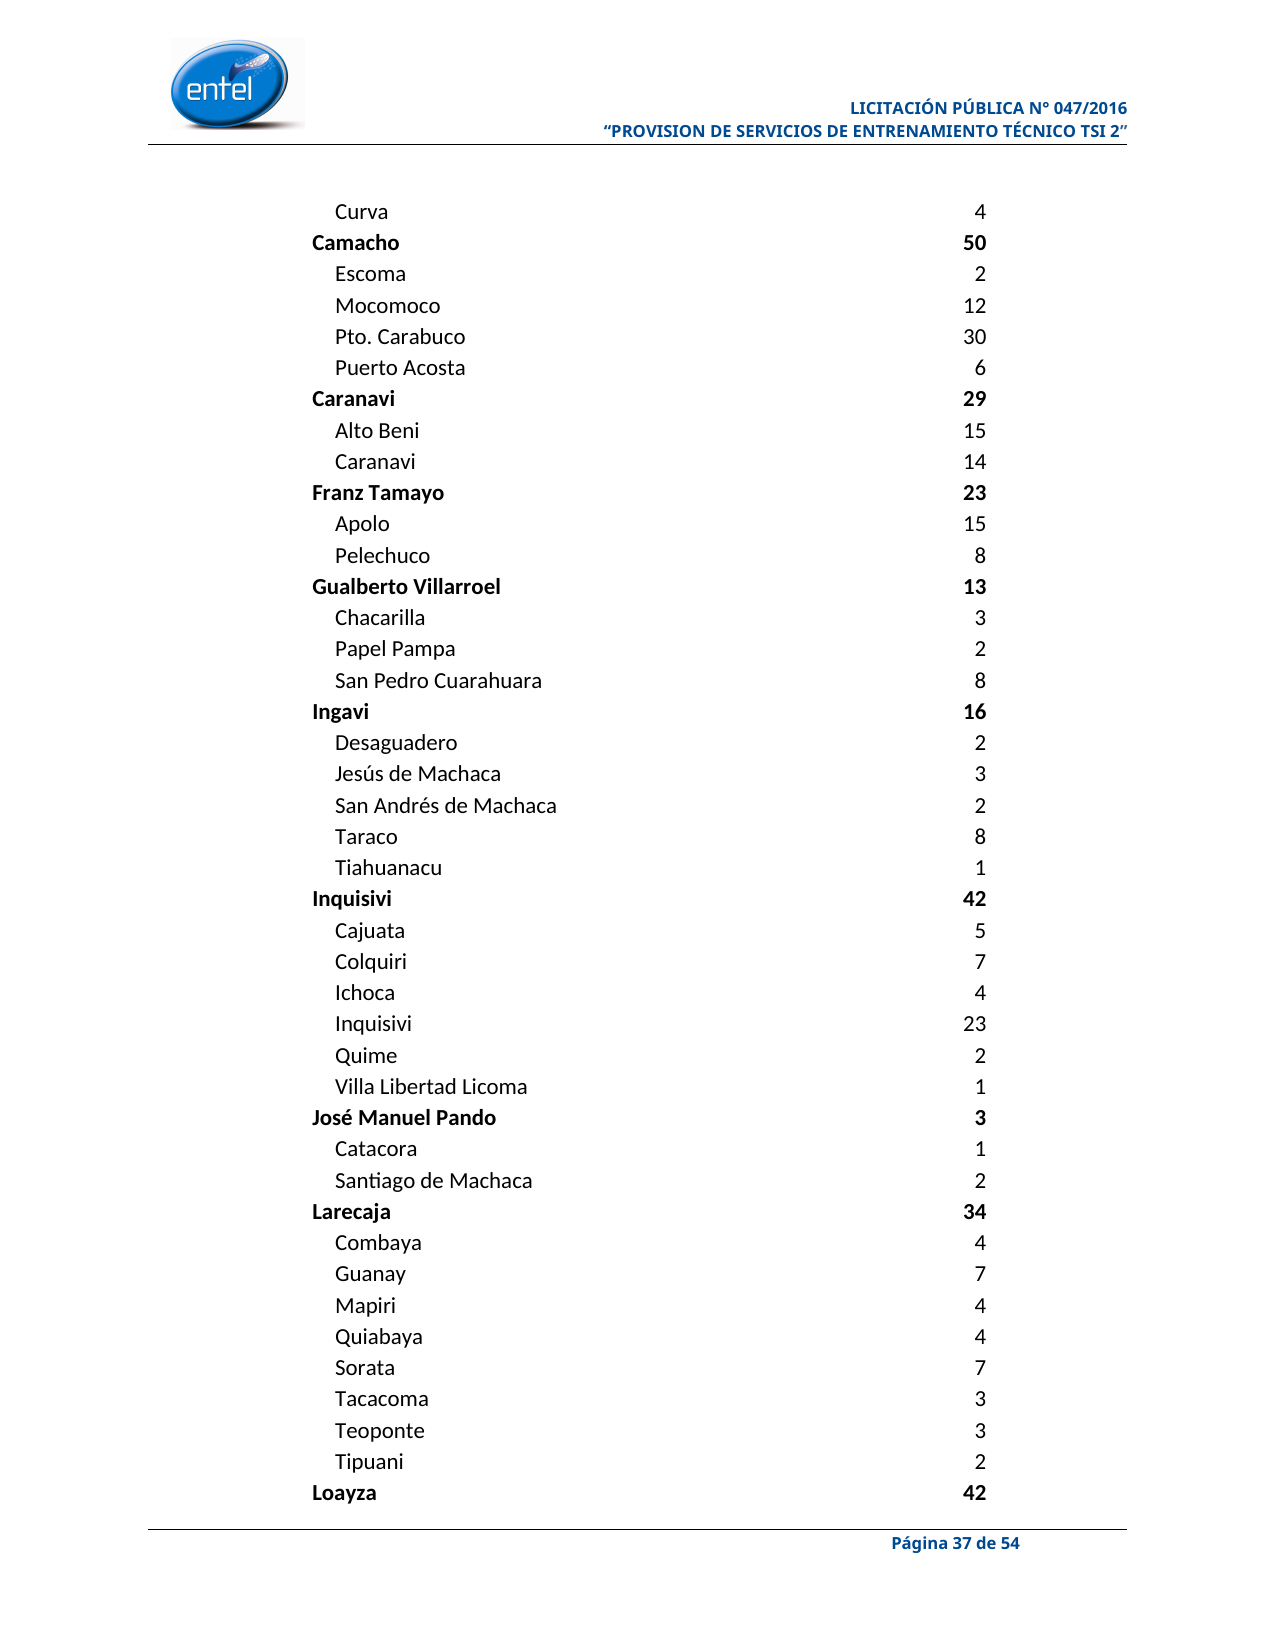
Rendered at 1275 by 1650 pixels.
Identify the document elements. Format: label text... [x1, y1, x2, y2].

table_cell Franz Tamayo [282, 475, 639, 506]
table_cell Quiabaya [282, 1319, 639, 1350]
table_cell Tipuani [282, 1444, 639, 1475]
table_cell Mapiri [282, 1288, 639, 1319]
table_cell 3 [640, 600, 993, 631]
table_cell 42 [640, 881, 993, 913]
picture [170, 38, 305, 130]
table_cell Inquisivi [282, 1006, 639, 1038]
table_cell Puerto Acosta [282, 350, 639, 381]
table_cell 16 [640, 694, 993, 725]
table_cell 4 [640, 1288, 993, 1319]
table_cell San Pedro Cuarahuara [282, 663, 639, 694]
table_cell Caranavi [282, 444, 639, 475]
table_cell 2 [640, 1163, 993, 1194]
table_cell 12 [640, 288, 993, 319]
table_cell 29 [640, 381, 993, 413]
table_cell 5 [640, 913, 993, 944]
table_cell Papel Pampa [282, 631, 639, 663]
table_cell Ingavi [282, 694, 639, 725]
table_cell Mocomoco [282, 288, 639, 319]
table_cell 4 [640, 1225, 993, 1256]
table_cell 4 [640, 975, 993, 1006]
table_cell 1 [640, 850, 993, 881]
table_cell Pelechuco [282, 538, 639, 569]
table_cell José Manuel Pando [282, 1100, 639, 1131]
table_cell Apolo [282, 506, 639, 538]
table_cell Loayza [282, 1475, 639, 1506]
table_cell 4 [640, 1319, 993, 1350]
table_cell Teoponte [282, 1413, 639, 1444]
table_cell Colquiri [282, 944, 639, 975]
table_cell 2 [640, 1038, 993, 1069]
table_cell 2 [640, 631, 993, 663]
table_cell Gualberto Villarroel [282, 569, 639, 600]
table_cell Combaya [282, 1225, 639, 1256]
table_cell Ichoca [282, 975, 639, 1006]
table_cell 15 [640, 506, 993, 538]
table_cell Jesús de Machaca [282, 756, 639, 788]
table_cell Catacora [282, 1131, 639, 1163]
table_cell Sorata [282, 1350, 639, 1381]
table_cell 34 [640, 1194, 993, 1225]
table_cell 7 [640, 1256, 993, 1288]
table_cell 8 [640, 538, 993, 569]
table_cell Tiahuanacu [282, 850, 639, 881]
table_cell Caranavi [282, 381, 639, 413]
table_cell 2 [640, 256, 993, 288]
table_cell 7 [640, 944, 993, 975]
table_cell Santiago de Machaca [282, 1163, 639, 1194]
table_cell 23 [640, 1006, 993, 1038]
table_cell 50 [640, 225, 993, 256]
table_cell Escoma [282, 256, 639, 288]
table_cell 2 [640, 725, 993, 756]
table_cell Cajuata [282, 913, 639, 944]
table_cell 1 [640, 1131, 993, 1163]
table_cell Guanay [282, 1256, 639, 1288]
table_cell 2 [640, 1444, 993, 1475]
table_cell Chacarilla [282, 600, 639, 631]
table_cell 8 [640, 819, 993, 850]
table_cell Desaguadero [282, 725, 639, 756]
table_cell 3 [640, 1100, 993, 1131]
table_cell 4 [640, 194, 993, 225]
table_cell 15 [640, 413, 993, 444]
table_cell 1 [640, 1069, 993, 1100]
table_cell 3 [640, 1413, 993, 1444]
table_cell Camacho [282, 225, 639, 256]
table_cell 14 [640, 444, 993, 475]
table_cell 42 [640, 1475, 993, 1506]
table_cell 23 [640, 475, 993, 506]
table_cell 13 [640, 569, 993, 600]
table_cell Larecaja [282, 1194, 639, 1225]
table_cell Pto. Carabuco [282, 319, 639, 350]
table_cell 8 [640, 663, 993, 694]
table_cell 2 [640, 788, 993, 819]
table_cell 3 [640, 756, 993, 788]
table_cell Taraco [282, 819, 639, 850]
table_cell Alto Beni [282, 413, 639, 444]
table_cell Villa Libertad Licoma [282, 1069, 639, 1100]
table_cell Inquisivi [282, 881, 639, 913]
table_cell Curva [282, 194, 639, 225]
table_cell Quime [282, 1038, 639, 1069]
table_cell San Andrés de Machaca [282, 788, 639, 819]
table_cell 3 [640, 1381, 993, 1413]
table_cell 30 [640, 319, 993, 350]
table_cell 7 [640, 1350, 993, 1381]
table_cell 6 [640, 350, 993, 381]
table_cell Tacacoma [282, 1381, 639, 1413]
